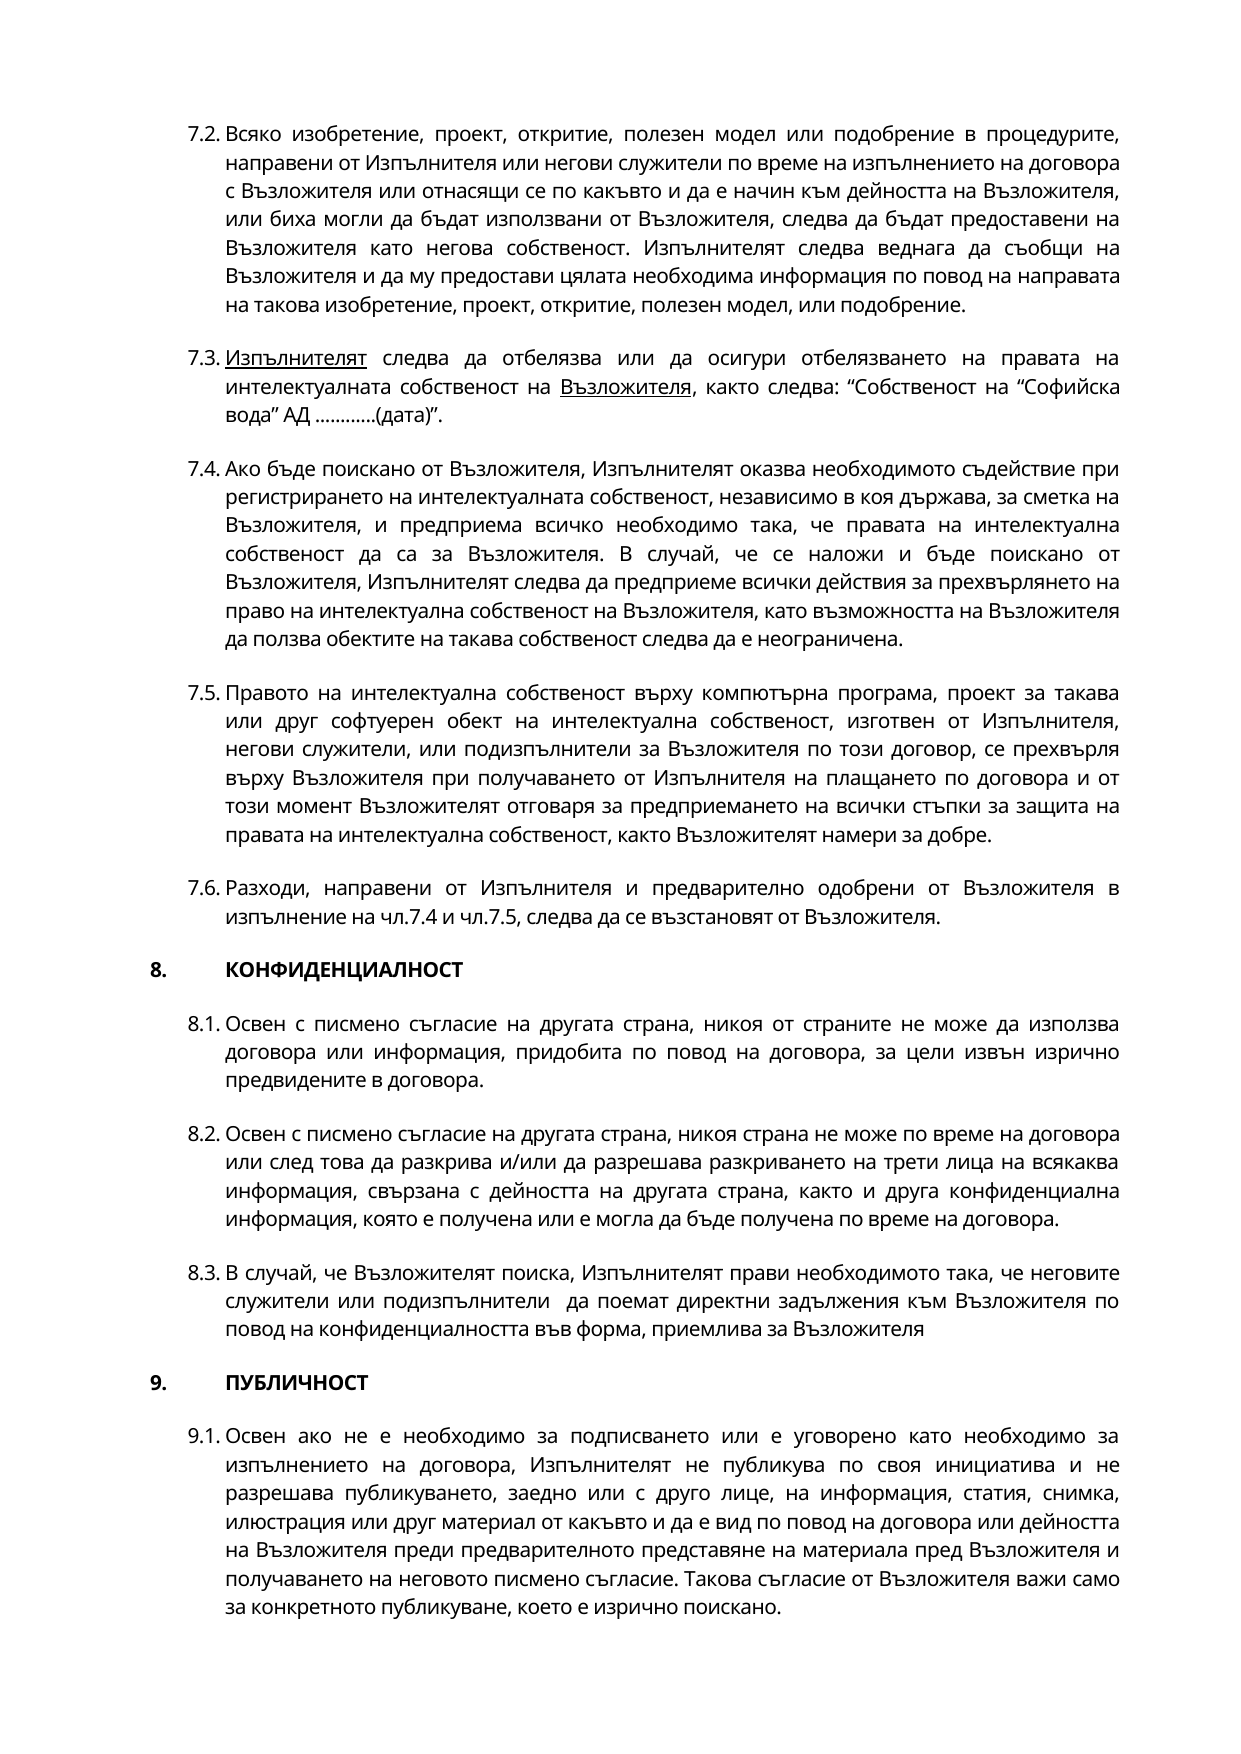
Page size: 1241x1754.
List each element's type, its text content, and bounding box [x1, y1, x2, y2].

list Освен с писмено съгласие на другата страна, никоя страна не може по време на договора или след това да разкрива и/или да разрешава разкриването на трети лица на всякаква информация, свързана с дейността на другата страна, както и друга конфиденциална информация, която е получена или е могла да бъде получена по време на договора. [187, 1119, 1121, 1233]
list Правото на интелектуална собственост върху компютърна програма, проект за такава или друг софтуерен обект на интелектуална собственост, изготвен от Изпълнителя, негови служители, или подизпълнители за Възложителя по този договор, се прехвърля върху Възложителя при получаването от Изпълнителя на плащането по договора и от този момент Възложителят отговаря за предприемането на всички стъпки за защита на правата на интелектуална собственост, както Възложителят намери за добре. [187, 678, 1121, 848]
list В случай, че Възложителят поиска, Изпълнителят прави необходимото така, че неговите служители или подизпълнители да поемат директни задължения към Възложителя по повод на конфиденциалността във форма, приемлива за Възложителя [187, 1258, 1121, 1343]
list Освен ако не е необходимо за подписването или е уговорено като необходимо за изпълнението на договора, Изпълнителят не публикува по своя инициатива и не разрешава публикуването, заедно или с друго лице, на информация, статия, снимка, илюстрация или друг материал от какъвто и да е вид по повод на договора или дейността на Възложителя преди предварителното представяне на материала пред Възложителя и получаването на неговото писмено съгласие. Такова съгласие от Възложителя важи само за конкретното публикуване, което е изрично поискано. [187, 1421, 1121, 1621]
list ПУБЛИЧНОСТ [150, 1368, 1121, 1396]
list Ако бъде поискано от Възложителя, Изпълнителят оказва необходимото съдействие при регистрирането на интелектуалната собственост, независимо в коя държава, за сметка на Възложителя, и предприема всичко необходимо така, че правата на интелектуална собственост да са за Възложителя. В случай, че се наложи и бъде поискано от Възложителя, Изпълнителят следва да предприеме всички действия за прехвърлянето на право на интелектуална собственост на Възложителя, като възможността на Възложителя да ползва обектите на такава собственост следва да е неограничена. [187, 454, 1121, 653]
list Изпълнителят следва да отбелязва или да осигури отбелязването на правата на интелектуалната собственост на Възложителя, както следва: “Собственост на “Софийска вода” АД ............(дата)”. [187, 343, 1121, 429]
list Разходи, направени от Изпълнителя и предварително одобрени от Възложителя в изпълнение на чл.7.4 и чл.7.5, следва да се възстановят от Възложителя. [187, 873, 1121, 930]
list КОНФИДЕНЦИАЛНОСТ [150, 955, 1121, 984]
list Освен с писмено съгласие на другата страна, никоя от страните не може да използва договора или информация, придобита по повод на договора, за цели извън изрично предвидените в договора. [187, 1009, 1121, 1094]
list Всяко изобретение, проект, откритие, полезен модел или подобрение в процедурите, направени от Изпълнителя или негови служители по време на изпълнението на договора с Възложителя или отнасящи се по какъвто и да е начин към дейността на Възложителя, или биха могли да бъдат използвани от Възложителя, следва да бъдат предоставени на Възложителя като негова собственост. Изпълнителят следва веднага да съобщи на Възложителя и да му предостави цялата необходима информация по повод на направата на такова изобретение, проект, откритие, полезен модел, или подобрение. [187, 119, 1121, 318]
